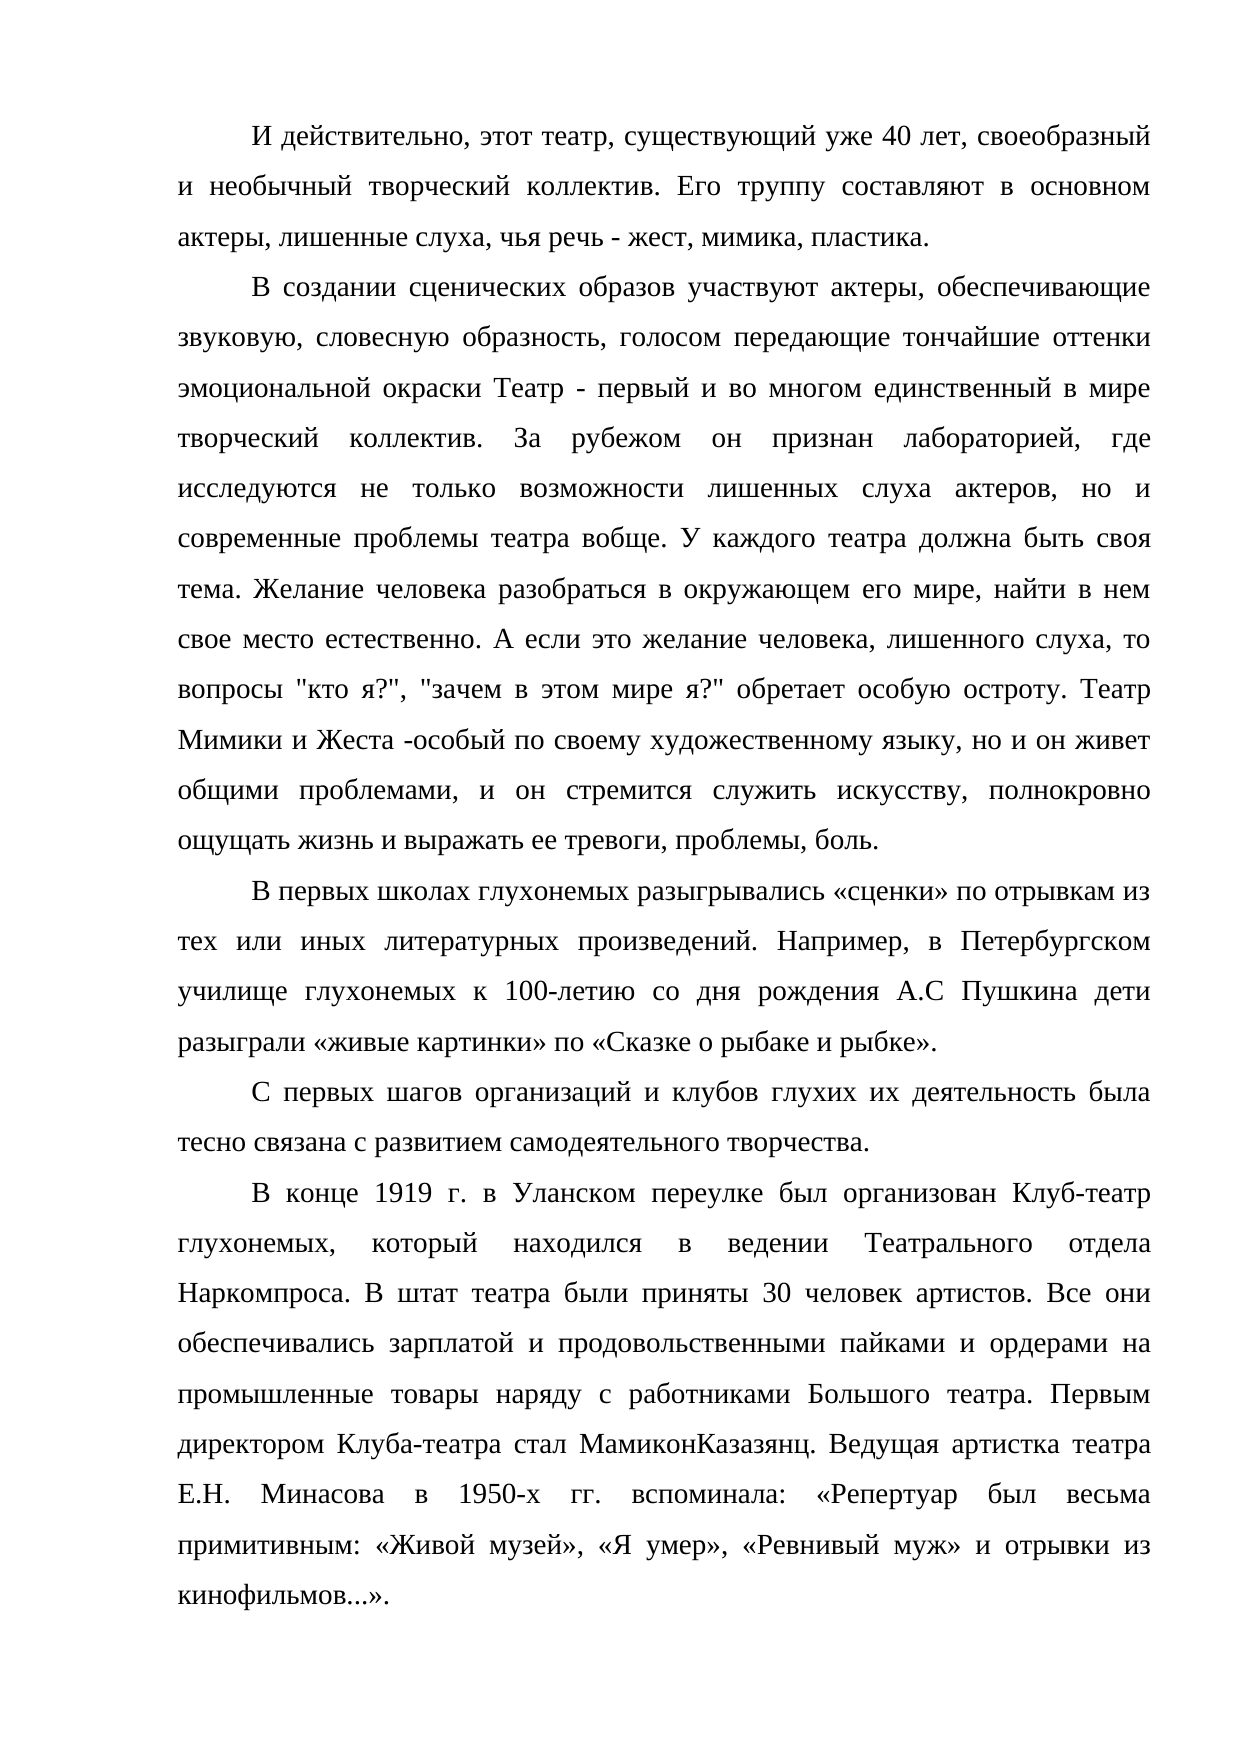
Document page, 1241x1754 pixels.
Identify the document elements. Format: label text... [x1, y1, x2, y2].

text В первых школах глухонемых разыгрывались «сценки» по отрывкам из тех или иных литературных произведений. Например, в Петербургском училище глухонемых к 100-летию со дня рождения А.С Пушкина дети разыграли «живые картинки» по «Сказке о рыбаке и рыбке». [177, 873, 1152, 1057]
text С первых шагов организаций и клубов глухих их деятельность была тесно связана с развитием самодеятельного творчества. [177, 1074, 1152, 1158]
text И действительно, этот театр, существующий уже 40 лет, своеобразный и необычный творческий коллектив. Его труппу составляют в основном актеры, лишенные слуха, чья речь - жест, мимика, пластика. [177, 118, 1152, 252]
text В создании сценических образов участвуют актеры, обеспечивающие звуковую, словесную образность, голосом передающие тончайшие оттенки эмоциональной окраски Театр - первый и во многом единственный в мире творческий коллектив. За рубежом он признан лабораторией, где исследуются не только возможности лишенных слуха актеров, но и современные проблемы театра вобще. У каждого театра должна быть своя тема. Желание человека разобраться в окружающем его мире, найти в нем свое место естественно. А если это желание человека, лишенного слуха, то вопросы "кто я?", "зачем в этом мире я?" обретает особую остроту. Театр Мимики и Жеста -особый по своему художественному языку, но и он живет общими проблемами, и он стремится служить искусству, полнокровно ощущать жизнь и выражать ее тревоги, проблемы, боль. [177, 269, 1152, 856]
text В конце 1919 г. в Уланском переулке был организован Клуб-театр глухонемых, который находился в ведении Театрального отдела Наркомпроса. В штат театра были приняты 30 человек артистов. Все они обеспечивались зарплатой и продовольственными пайками и ордерами на промышленные товары наряду с работниками Большого театра. Первым директором Клуба-театра стал МамиконКазазянц. Ведущая артистка театра Е.Н. Минасова в 1950-х гг. вспоминала: «Репертуар был весьма примитивным: «Живой музей», «Я умер», «Ревнивый муж» и отрывки из кинофильмов...». [177, 1175, 1152, 1611]
